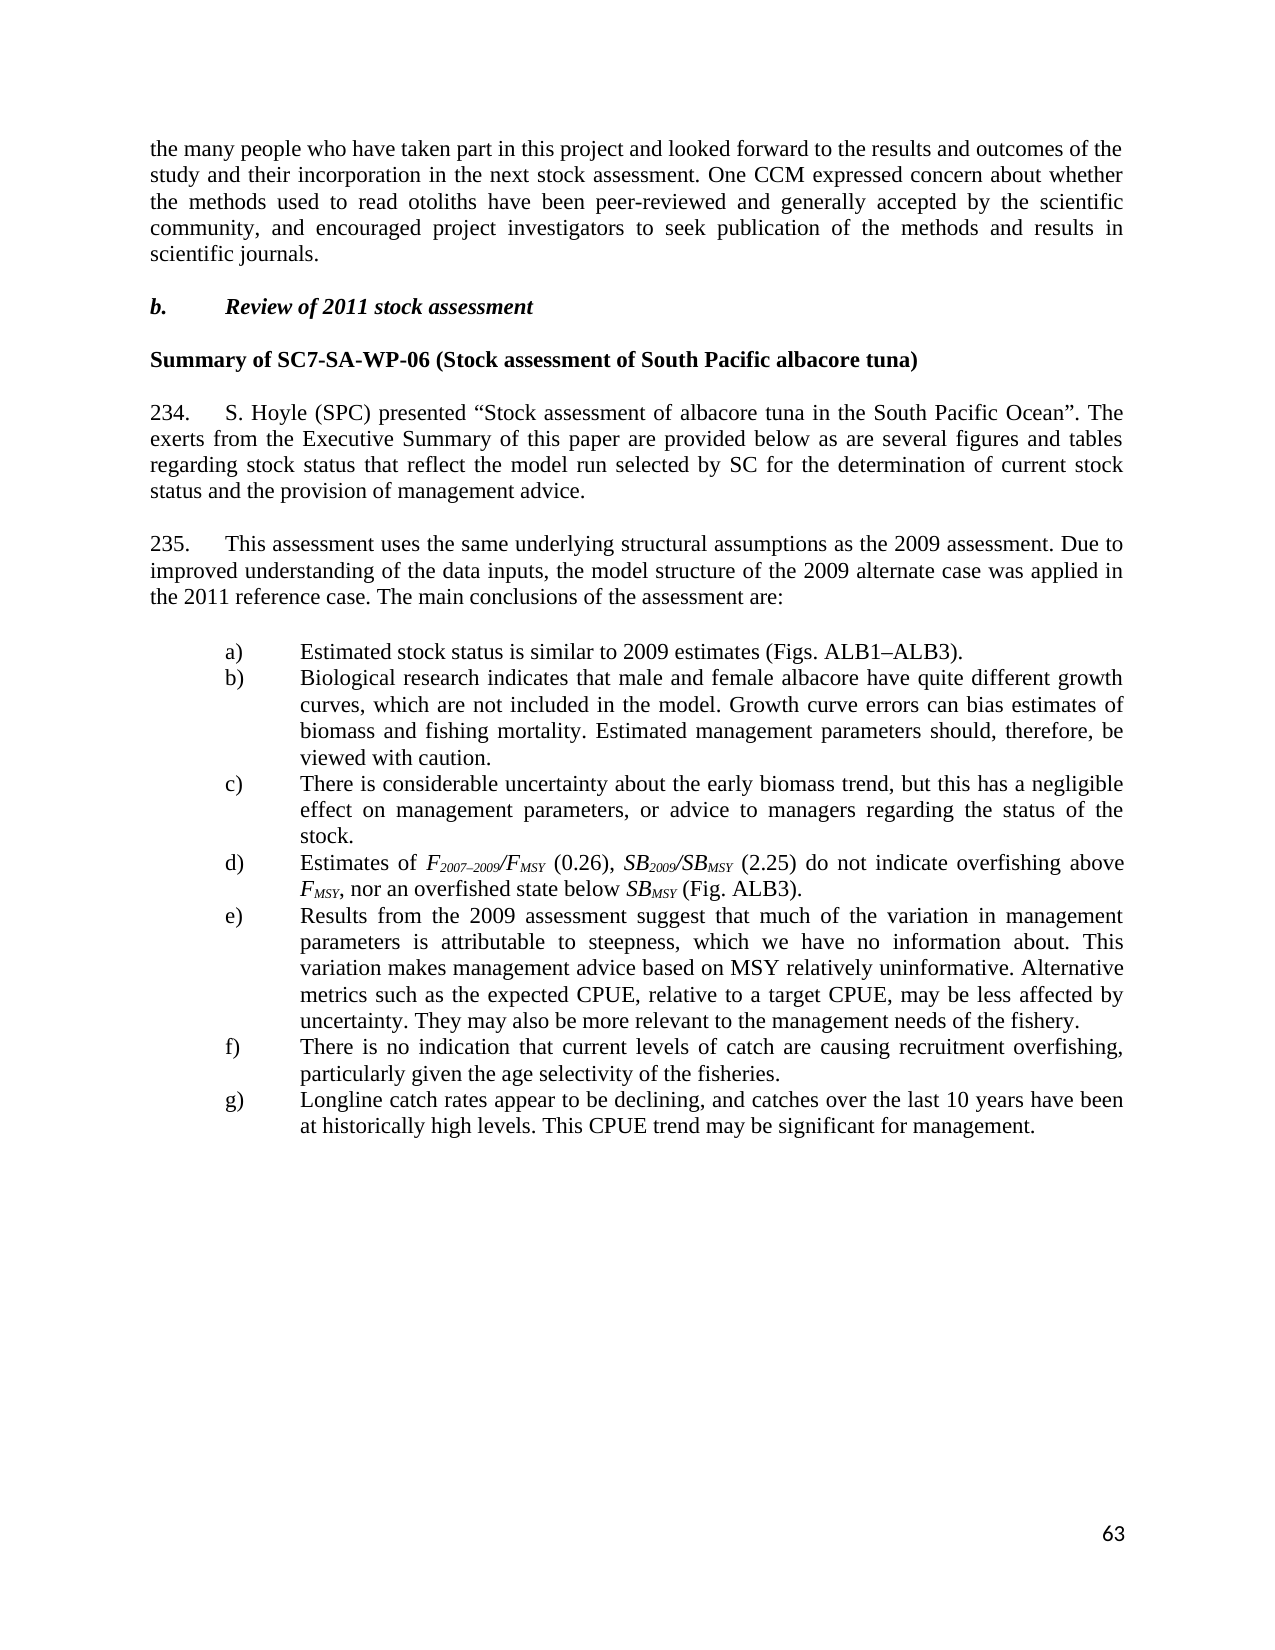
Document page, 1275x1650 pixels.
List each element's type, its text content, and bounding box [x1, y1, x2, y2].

list S. Hoyle (SPC) presented “Stock assessment of albacore tuna in the South Pacific Ocean”. The exerts from the Executive Summary of this paper are provided below as are several figures and tables regarding stock status that reflect the model run selected by SC for the determination of current stock status and the provision of management advice. [150, 398, 1125, 504]
list There is no indication that current levels of catch are causing recruitment overfishing, particularly given the age selectivity of the fisheries. [225, 1033, 1125, 1086]
list Review of 2011 stock assessment [150, 293, 1125, 319]
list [150, 135, 1125, 267]
text Summary of SC7-SA-WP-06 (Stock assessment of South Pacific albacore tuna) [150, 346, 1125, 372]
list There is considerable uncertainty about the early biomass trend, but this has a negligible effect on management parameters, or advice to managers regarding the status of the stock. [225, 770, 1125, 849]
list Estimates of F2007–2009/FMSY (0.26), SB2009/SBMSY (2.25) do not indicate overfishing above FMSY, nor an overfished state below SBMSY (Fig. ALB3). [225, 849, 1125, 902]
list Results from the 2009 assessment suggest that much of the variation in management parameters is attributable to steepness, which we have no information about. This variation makes management advice based on MSY relatively uninformative. Alternative metrics such as the expected CPUE, relative to a target CPUE, may be less affected by uncertainty. They may also be more relevant to the management needs of the fishery. [225, 902, 1125, 1033]
list Biological research indicates that male and female albacore have quite different growth curves, which are not included in the model. Growth curve errors can bias estimates of biomass and fishing mortality. Estimated management parameters should, therefore, be viewed with caution. [225, 664, 1125, 770]
list Estimated stock status is similar to 2009 estimates (Figs. ALB1–ALB3). [225, 638, 1125, 664]
list This assessment uses the same underlying structural assumptions as the 2009 assessment. Due to improved understanding of the data inputs, the model structure of the 2009 alternate case was applied in the 2011 reference case. The main conclusions of the assessment are: [150, 530, 1125, 609]
list Longline catch rates appear to be declining, and catches over the last 10 years have been at historically high levels. This CPUE trend may be significant for management. [225, 1086, 1125, 1139]
